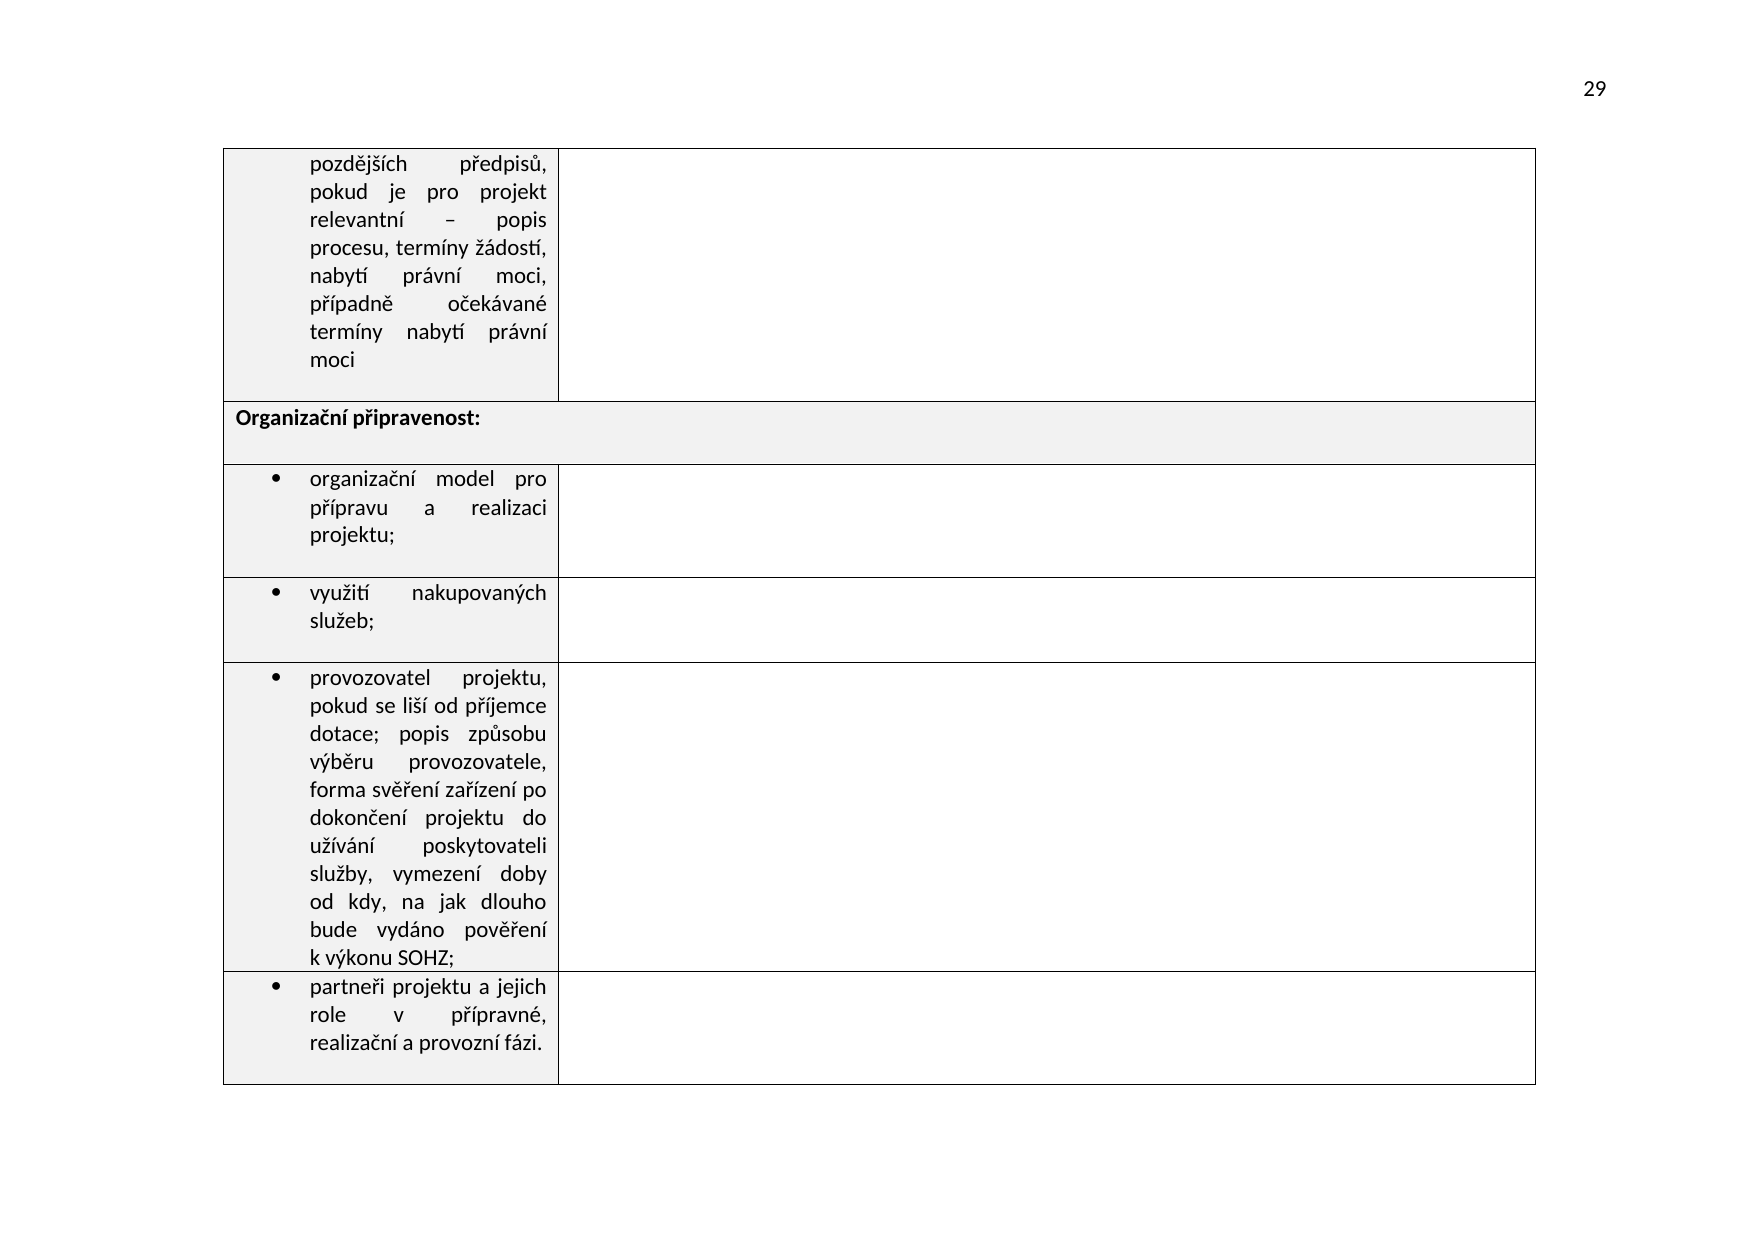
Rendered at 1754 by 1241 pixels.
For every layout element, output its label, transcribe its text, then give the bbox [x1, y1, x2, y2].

table_cell partneři projektu a jejich role v přípravné, realizační a provozní fázi. [224, 972, 558, 1084]
table_cell [559, 149, 1535, 401]
table_cell [559, 972, 1535, 1084]
table_cell [559, 663, 1535, 971]
table_cell organizační model pro přípravu a realizaci projektu; [224, 465, 558, 577]
table_cell využití nakupovaných služeb; [224, 578, 558, 662]
table_cell [559, 578, 1535, 662]
table_cell provozovatel projektu, pokud se liší od příjemce dotace; popis způsobu výběru provozovatele, forma svěření zařízení po dokončení projektu do užívání poskytovateli služby, vymezení doby od kdy, na jak dlouho bude vydáno pověření k výkonu SOHZ; [224, 663, 558, 971]
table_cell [224, 149, 558, 401]
table_cell [559, 465, 1535, 577]
table_cell Organizační připravenost: [224, 402, 1535, 463]
